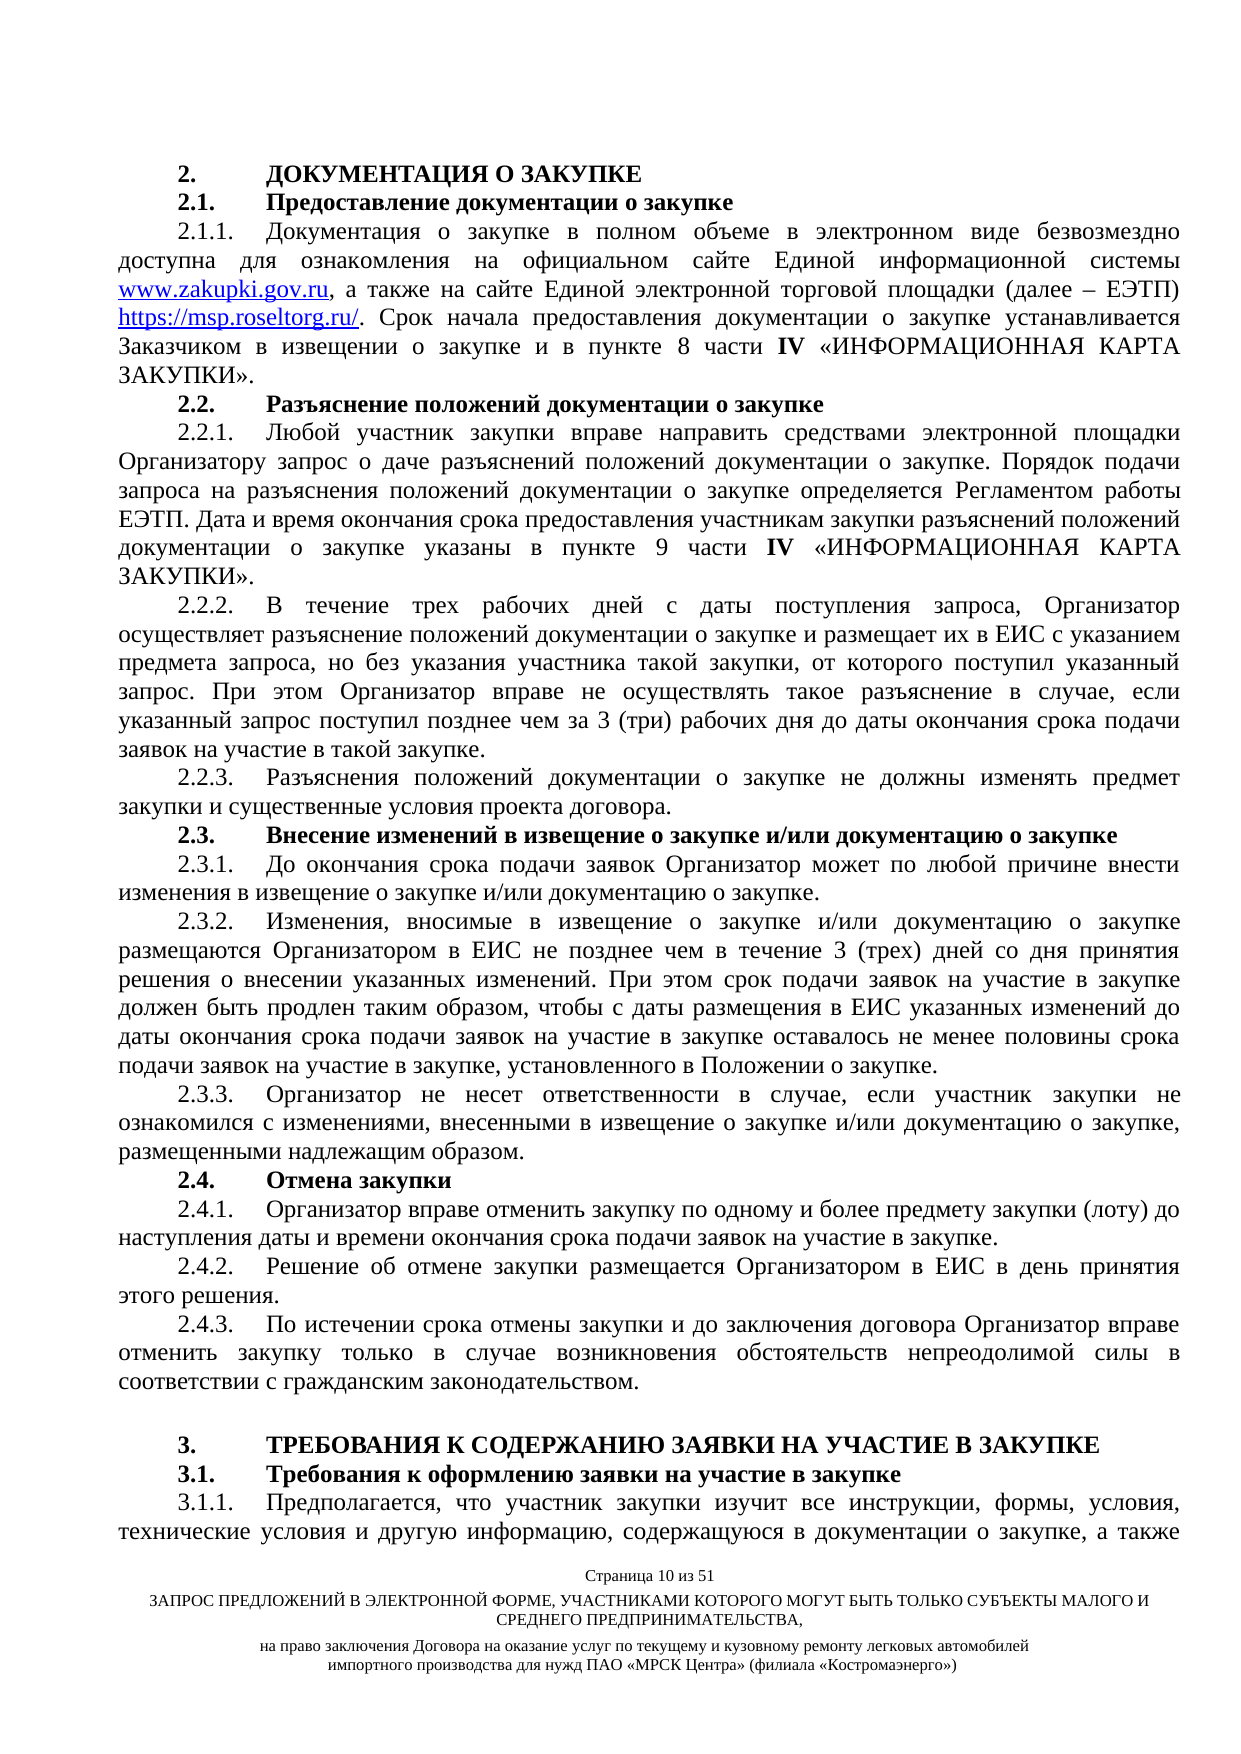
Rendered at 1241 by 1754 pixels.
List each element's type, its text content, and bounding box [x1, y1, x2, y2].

subtitle Изменения, вносимые в извещение о закупке и/или документацию о закупке размещаются Организатором в ЕИС не позднее чем в течение 3 (трех) дней со дня принятия решения о внесении указанных изменений. При этом срок подачи заявок на участие в закупке должен быть продлен таким образом, чтобы с даты размещения в ЕИС указанных изменений до даты окончания срока подачи заявок на участие в закупке оставалось не менее половины срока подачи заявок на участие в закупке, установленного в Положении о закупке. [118, 906, 1181, 1079]
subtitle Решение об отмене закупки размещается Организатором в ЕИС в день принятия этого решения. [118, 1251, 1181, 1309]
subtitle Документация о закупке в полном объеме в электронном виде безвозмездно доступна для ознакомления на официальном сайте Единой информационной системы www.zakupki.gov.ru, а также на сайте Единой электронной торговой площадки (далее – ЕЭТП) https://msp.roseltorg.ru/. Срок начала предоставления документации о закупке устанавливается Заказчиком в извещении о закупке и в пункте 8 части IV «ИНФОРМАЦИОННАЯ КАРТА ЗАКУПКИ». [118, 216, 1181, 389]
subtitle По истечении срока отмены закупки и до заключения договора Организатор вправе отменить закупку только в случае возникновения обстоятельств непреодолимой силы в соответствии с гражданским законодательством. [118, 1309, 1181, 1395]
subtitle Отмена закупки [118, 1165, 1181, 1194]
subtitle Требования к оформлению заявки на участие в закупке [118, 1459, 1181, 1487]
subtitle Любой участник закупки вправе направить средствами электронной площадки Организатору запрос о даче разъяснений положений документации о закупке. Порядок подачи запроса на разъяснения положений документации о закупке определяется Регламентом работы ЕЭТП. Дата и время окончания срока предоставления участникам закупки разъяснений положений документации о закупке указаны в пункте 9 части IV «ИНФОРМАЦИОННАЯ КАРТА ЗАКУПКИ». [118, 417, 1181, 590]
subtitle Внесение изменений в извещение о закупке и/или документацию о закупке [118, 820, 1181, 849]
subtitle ДОКУМЕНТАЦИЯ О ЗАКУПКЕ [118, 159, 1181, 187]
subtitle До окончания срока подачи заявок Организатор может по любой причине внести изменения в извещение о закупке и/или документацию о закупке. [118, 849, 1181, 906]
subtitle Разъяснения положений документации о закупке не должны изменять предмет закупки и существенные условия проекта договора. [118, 762, 1181, 820]
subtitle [118, 1487, 1181, 1545]
subtitle Организатор не несет ответственности в случае, если участник закупки не ознакомился с изменениями, внесенными в извещение о закупке и/или документацию о закупке, размещенными надлежащим образом. [118, 1079, 1181, 1165]
subtitle Разъяснение положений документации о закупке [118, 389, 1181, 417]
subtitle Организатор вправе отменить закупку по одному и более предмету закупки (лоту) до наступления даты и времени окончания срока подачи заявок на участие в закупке. [118, 1194, 1181, 1251]
subtitle В течение трех рабочих дней с даты поступления запроса, Организатор осуществляет разъяснение положений документации о закупке и размещает их в ЕИС с указанием предмета запроса, но без указания участника такой закупки, от которого поступил указанный запрос. При этом Организатор вправе не осуществлять такое разъяснение в случае, если указанный запрос поступил позднее чем за 3 (три) рабочих дня до даты окончания срока подачи заявок на участие в такой закупке. [118, 590, 1181, 762]
subtitle Предоставление документации о закупке [118, 187, 1181, 216]
subtitle ТРЕБОВАНИЯ К СОДЕРЖАНИЮ ЗАЯВКИ НА УЧАСТИЕ В ЗАКУПКЕ [118, 1430, 1181, 1459]
